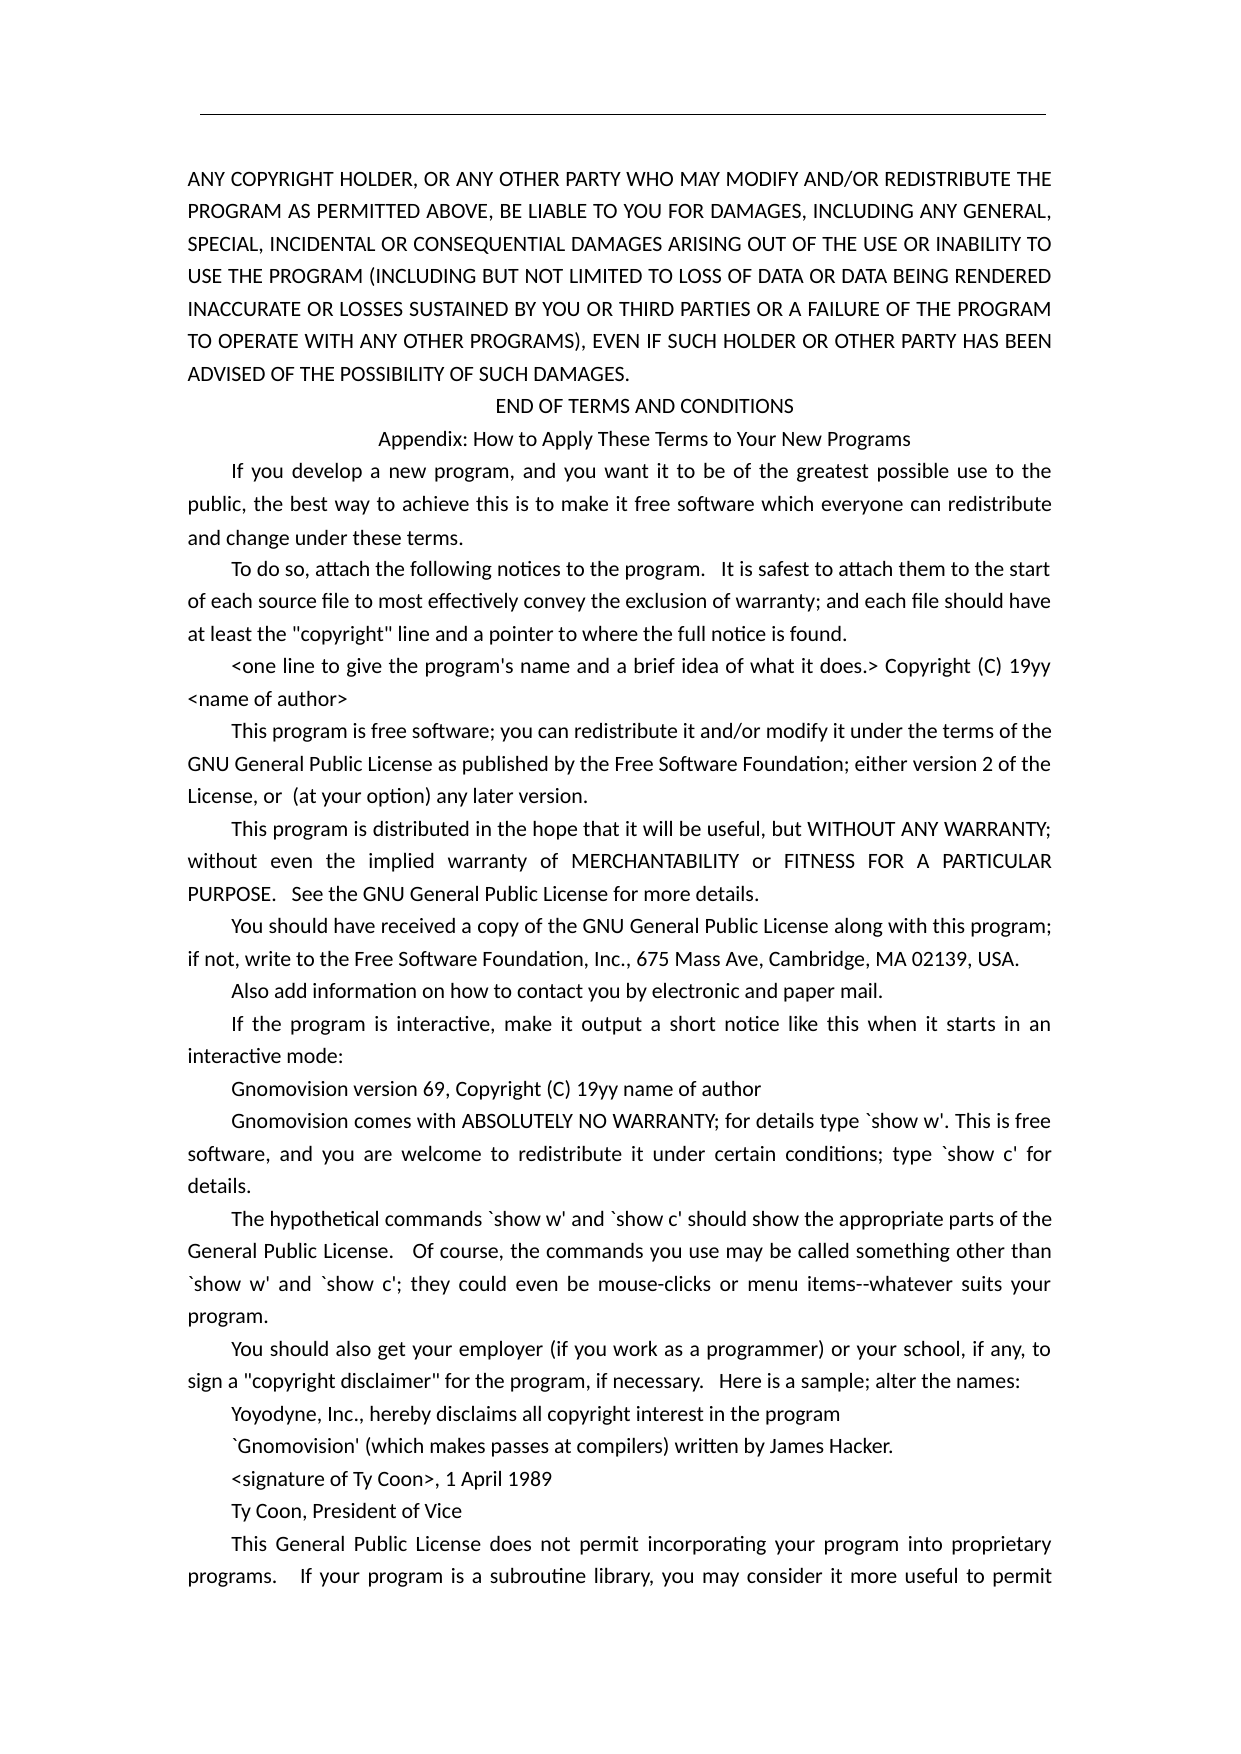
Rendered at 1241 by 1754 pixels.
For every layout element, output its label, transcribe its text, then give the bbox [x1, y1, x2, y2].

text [187, 1527, 1053, 1592]
text Ty Coon, President of Vice [187, 1494, 1053, 1527]
text The hypothetical commands `show w' and `show c' should show the appropriate parts of the General Public License. Of course, the commands you use may be called something other than `show w' and `show c'; they could even be mouse-clicks or menu items--whatever suits your program. [187, 1202, 1053, 1332]
text Yoyodyne, Inc., hereby disclaims all copyright interest in the program [187, 1397, 1053, 1429]
text You should have received a copy of the GNU General Public License along with this program; if not, write to the Free Software Foundation, Inc., 675 Mass Ave, Cambridge, MA 02139, USA. [187, 909, 1053, 974]
text If you develop a new program, and you want it to be of the greatest possible use to the public, the best way to achieve this is to make it free software which everyone can redistribute and change under these terms. [187, 454, 1053, 552]
text `Gnomovision' (which makes passes at compilers) written by James Hacker. [187, 1429, 1053, 1462]
text Gnomovision version 69, Copyright (C) 19yy name of author [187, 1072, 1053, 1104]
text <one line to give the program's name and a brief idea of what it does.> Copyright (C) 19yy <name of author> [187, 649, 1053, 714]
text Gnomovision comes with ABSOLUTELY NO WARRANTY; for details type `show w'. This is free software, and you are welcome to redistribute it under certain conditions; type `show c' for details. [187, 1104, 1053, 1202]
text END OF TERMS AND CONDITIONS [200, 389, 1046, 422]
text You should also get your employer (if you work as a programmer) or your school, if any, to sign a "copyright disclaimer" for the program, if necessary. Here is a sample; alter the names: [187, 1332, 1053, 1397]
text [187, 162, 1053, 389]
text This program is free software; you can redistribute it and/or modify it under the terms of the GNU General Public License as published by the Free Software Foundation; either version 2 of the License, or (at your option) any later version. [187, 714, 1053, 812]
text To do so, attach the following notices to the program. It is safest to attach them to the start of each source file to most effectively convey the exclusion of warranty; and each file should have at least the "copyright" line and a pointer to where the full notice is found. [187, 552, 1053, 649]
text <signature of Ty Coon>, 1 April 1989 [187, 1462, 1053, 1494]
text If the program is interactive, make it output a short notice like this when it starts in an interactive mode: [187, 1007, 1053, 1072]
text Appendix: How to Apply These Terms to Your New Programs [200, 422, 1046, 454]
text Also add information on how to contact you by electronic and paper mail. [187, 974, 1053, 1007]
text This program is distributed in the hope that it will be useful, but WITHOUT ANY WARRANTY; without even the implied warranty of MERCHANTABILITY or FITNESS FOR A PARTICULAR PURPOSE. See the GNU General Public License for more details. [187, 812, 1053, 909]
